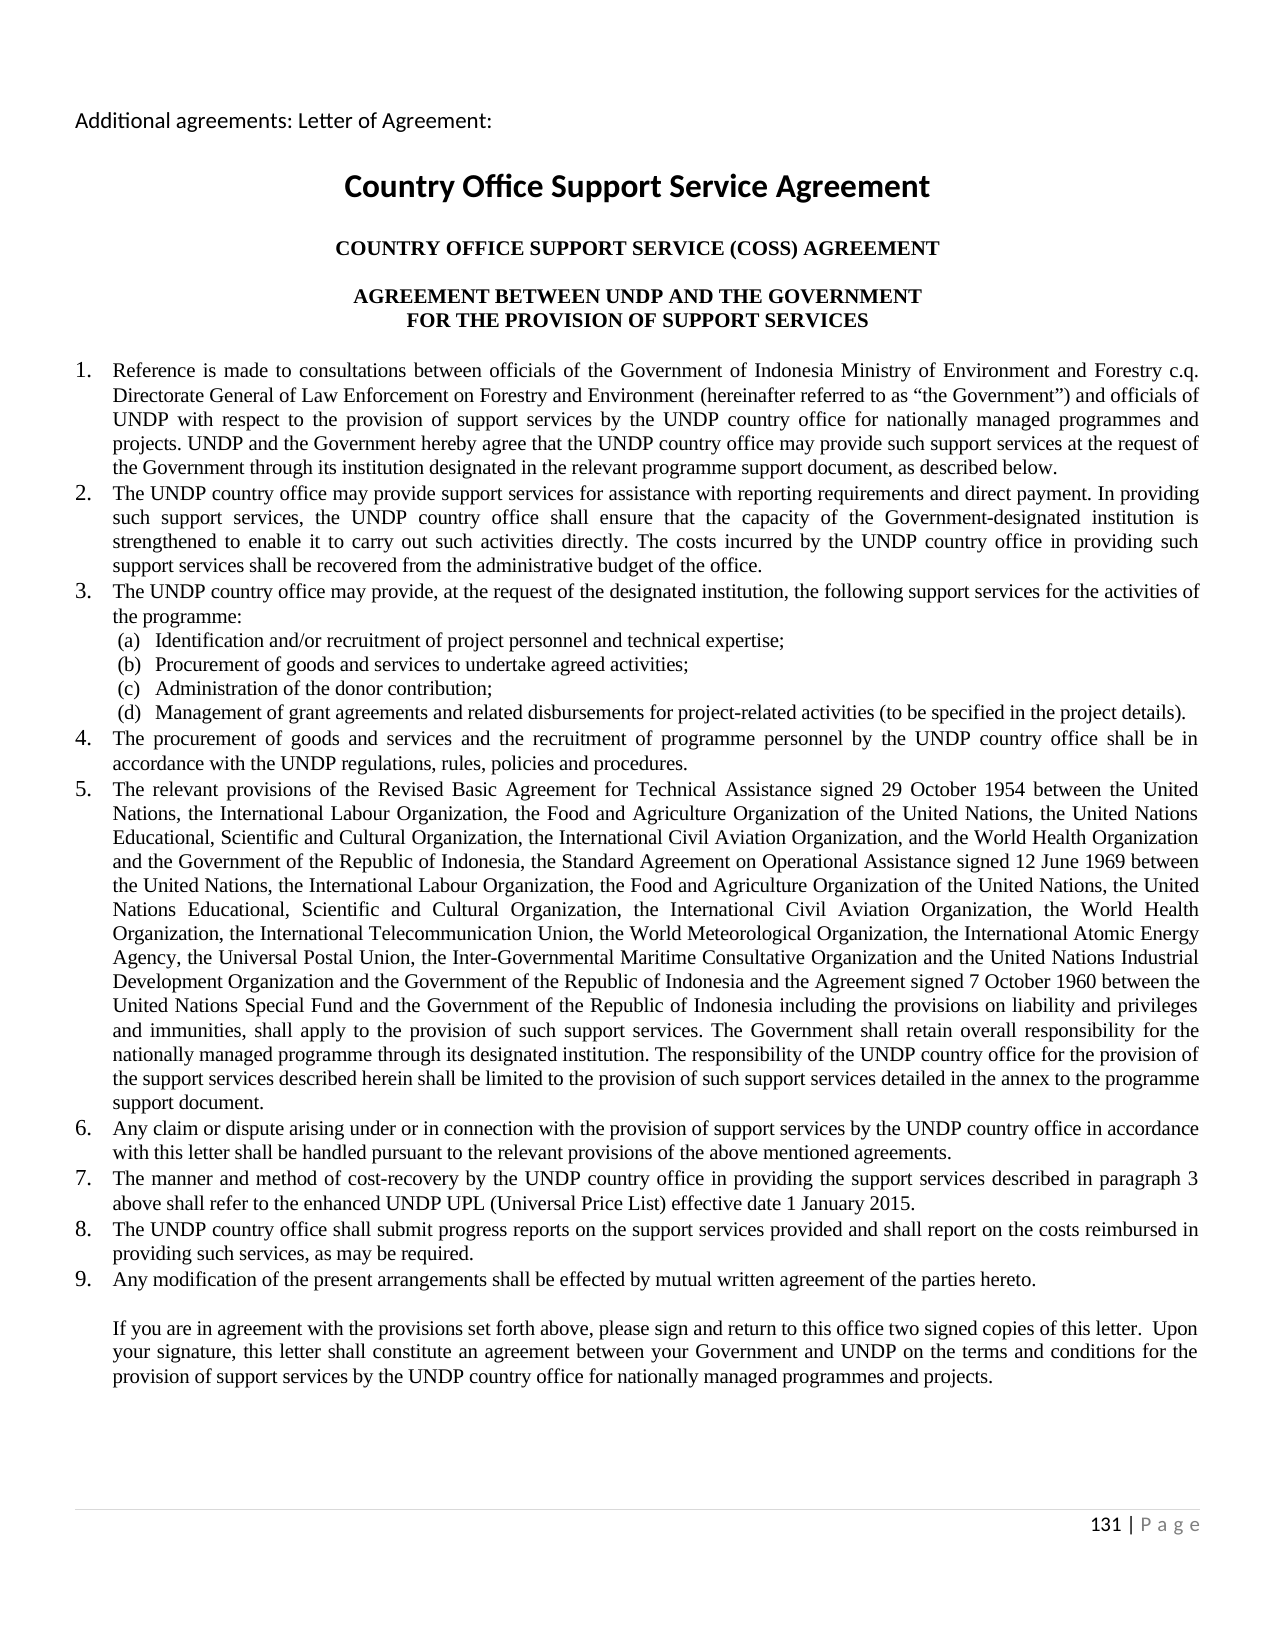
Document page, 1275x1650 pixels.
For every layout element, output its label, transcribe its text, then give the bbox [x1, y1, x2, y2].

text Additional agreements: Letter of Agreement: [75, 107, 1200, 135]
list Administration of the donor contribution; [117, 676, 1200, 700]
list Identification and/or recruitment of project personnel and technical expertise; [117, 628, 1200, 652]
text If you are in agreement with the provisions set forth above, please sign and return to this office two signed copies of this letter. Upon your signature, this letter shall constitute an agreement between your Government and UNDP on the terms and conditions for the provision of support services by the UNDP country office for nationally managed programmes and projects. [112, 1315, 1200, 1388]
list Procurement of goods and services to undertake agreed activities; [117, 652, 1200, 676]
list Any modification of the present arrangements shall be effected by mutual written agreement of the parties hereto. [75, 1265, 1200, 1291]
list The UNDP country office may provide support services for assistance with reporting requirements and direct payment. In providing such support services, the UNDP country office shall ensure that the capacity of the Government-designated institution is strengthened to enable it to carry out such activities directly. The costs incurred by the UNDP country office in providing such support services shall be recovered from the administrative budget of the office. [75, 479, 1200, 577]
list Any claim or dispute arising under or in connection with the provision of support services by the UNDP country office in accordance with this letter shall be handled pursuant to the relevant provisions of the above mentioned agreements. [75, 1114, 1200, 1164]
list AGREEMENT BETWEEN UNDP AND THE GOVERNMENT [75, 284, 1200, 308]
list The UNDP country office may provide, at the request of the designated institution, the following support services for the activities of the programme: [75, 577, 1200, 628]
list The UNDP country office shall submit progress reports on the support services provided and shall report on the costs reimbursed in providing such services, as may be required. [75, 1214, 1200, 1265]
text COUNTRY OFFICE SUPPORT SERVICE (COSS) AGREEMENT [75, 236, 1200, 260]
list The manner and method of cost-recovery by the UNDP country office in providing the support services described in paragraph 3 above shall refer to the enhanced UNDP UPL (Universal Price List) effective date 1 January 2015. [75, 1164, 1200, 1214]
list FOR THE PROVISION OF SUPPORT SERVICES [75, 308, 1200, 332]
list The procurement of goods and services and the recruitment of programme personnel by the UNDP country office shall be in accordance with the UNDP regulations, rules, policies and procedures. [75, 724, 1200, 774]
list Management of grant agreements and related disbursements for project-related activities (to be specified in the project details). [117, 700, 1200, 724]
text Country Office Support Service Agreement [75, 165, 1200, 206]
list The relevant provisions of the Revised Basic Agreement for Technical Assistance signed 29 October 1954 between the United Nations, the International Labour Organization, the Food and Agriculture Organization of the United Nations, the United Nations Educational, Scientific and Cultural Organization, the International Civil Aviation Organization, and the World Health Organization and the Government of the Republic of Indonesia, the Standard Agreement on Operational Assistance signed 12 June 1969 between the United Nations, the International Labour Organization, the Food and Agriculture Organization of the United Nations, the United Nations Educational, Scientific and Cultural Organization, the International Civil Aviation Organization, the World Health Organization, the International Telecommunication Union, the World Meteorological Organization, the International Atomic Energy Agency, the Universal Postal Union, the Inter-Governmental Maritime Consultative Organization and the United Nations Industrial Development Organization and the Government of the Republic of Indonesia and the Agreement signed 7 October 1960 between the United Nations Special Fund and the Government of the Republic of Indonesia including the provisions on liability and privileges and immunities, shall apply to the provision of such support services. The Government shall retain overall responsibility for the nationally managed programme through its designated institution. The responsibility of the UNDP country office for the provision of the support services described herein shall be limited to the provision of such support services detailed in the annex to the programme support document. [75, 774, 1200, 1114]
list Reference is made to consultations between officials of the Government of Indonesia Ministry of Environment and Forestry c.q. Directorate General of Law Enforcement on Forestry and Environment (hereinafter referred to as “the Government”) and officials of UNDP with respect to the provision of support services by the UNDP country office for nationally managed programmes and projects. UNDP and the Government hereby agree that the UNDP country office may provide such support services at the request of the Government through its institution designated in the relevant programme support document, as described below. [75, 356, 1200, 479]
